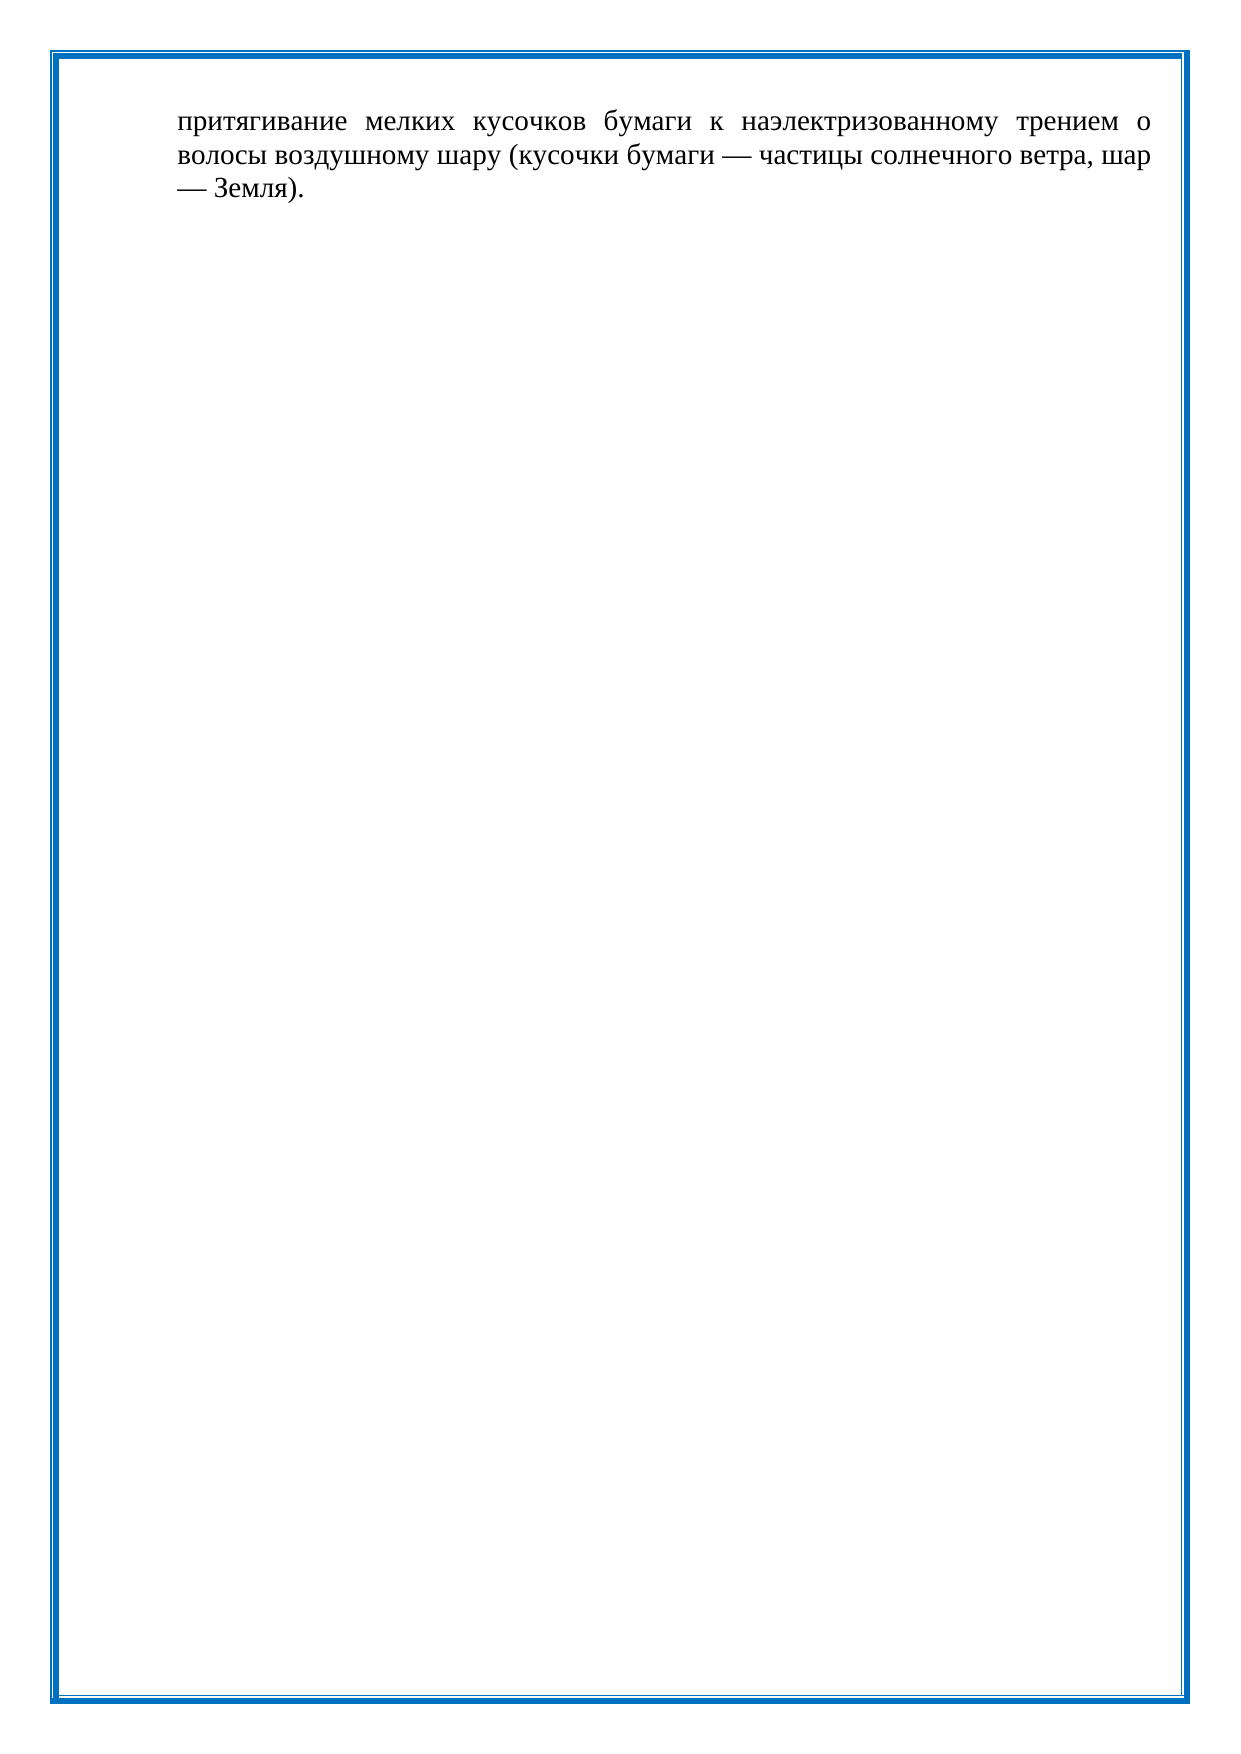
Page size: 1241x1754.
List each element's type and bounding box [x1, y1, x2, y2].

text [177, 103, 1152, 204]
